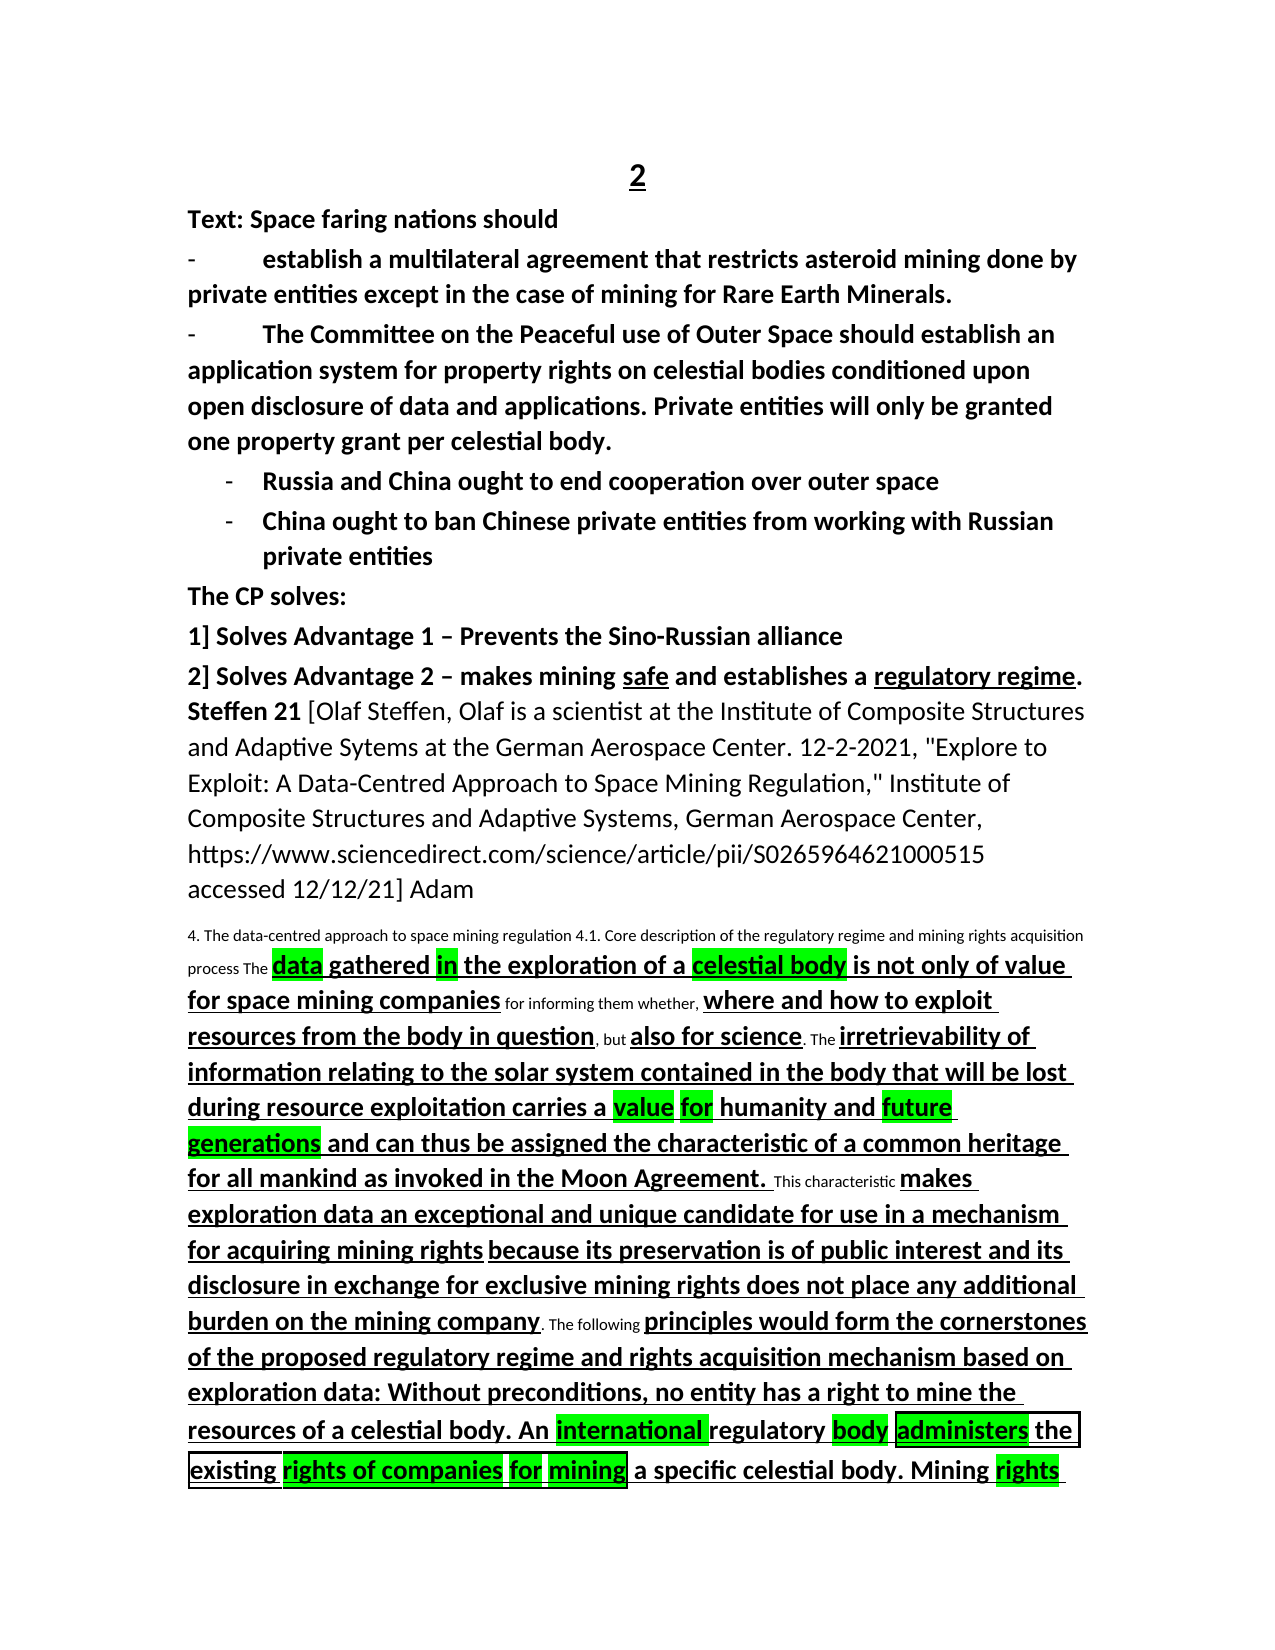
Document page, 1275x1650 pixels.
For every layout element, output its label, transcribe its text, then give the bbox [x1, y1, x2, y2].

subtitle 2 [187, 154, 1087, 195]
subtitle Russia and China ought to end cooperation over outer space [225, 464, 1087, 497]
subtitle 1] Solves Advantage 1 – Prevents the Sino-Russian alliance [187, 619, 1087, 652]
subtitle 2] Solves Advantage 2 – makes mining safe and establishes a regulatory regime. [187, 659, 1087, 692]
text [187, 925, 1087, 1489]
text Steffen 21 [Olaf Steffen, Olaf is a scientist at the Institute of Composite Structures and Adaptive Sytems at the German Aerospace Center. 12-2-2021, "Explore to Exploit: A Data-Centred Approach to Space Mining Regulation," Institute of Composite Structures and Adaptive Systems, German Aerospace Center, https://www.sciencedirect.com/science/article/pii/S0265964621000515 accessed 12/12/21] Adam [187, 694, 1087, 906]
subtitle China ought to ban Chinese private entities from working with Russian private entities [225, 504, 1087, 573]
subtitle The CP solves: [187, 579, 1087, 612]
subtitle Text: Space faring nations should [187, 202, 1087, 235]
subtitle The Committee on the Peaceful use of Outer Space should establish an application system for property rights on celestial bodies conditioned upon open disclosure of data and applications. Private entities will only be granted one property grant per celestial body. [187, 317, 1087, 457]
subtitle establish a multilateral agreement that restricts asteroid mining done by private entities except in the case of mining for Rare Earth Minerals. [187, 242, 1087, 311]
